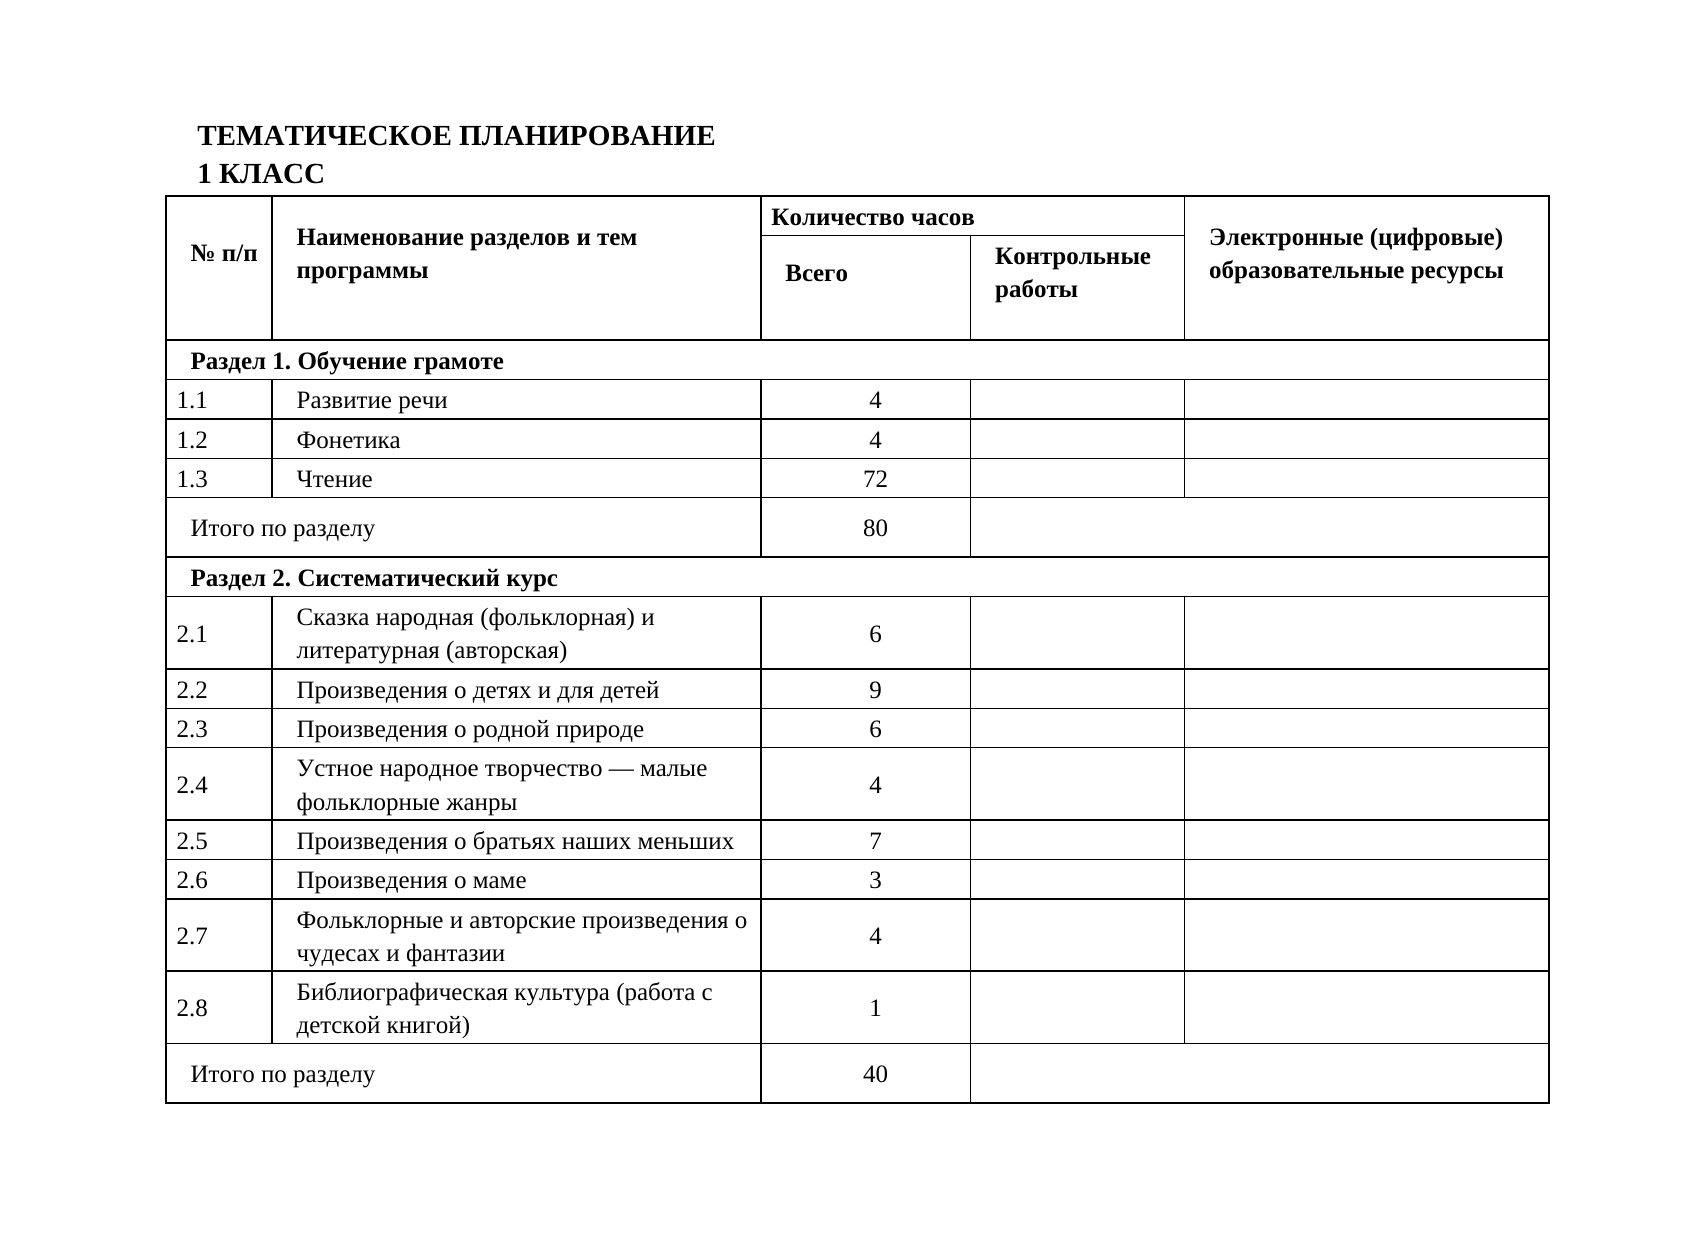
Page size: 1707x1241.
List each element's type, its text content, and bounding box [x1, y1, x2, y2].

table_cell Итого по разделу [167, 498, 760, 556]
table_cell [1185, 900, 1548, 970]
table_cell 2.5 [167, 821, 271, 858]
table_cell [1185, 597, 1548, 668]
table_cell [971, 380, 1184, 418]
table_cell [1185, 459, 1548, 497]
table_cell [971, 670, 1184, 707]
table_cell 1.3 [167, 459, 271, 497]
table_cell [1185, 821, 1548, 858]
table_cell Фонетика [273, 420, 760, 457]
table_cell [971, 597, 1184, 668]
text ТЕМАТИЧЕСКОЕ ПЛАНИРОВАНИЕ [190, 118, 1618, 152]
table_header Наименование разделов и тем программы [273, 197, 760, 339]
table_cell Раздел 2. Систематический курс [167, 558, 1548, 596]
table_cell [1185, 670, 1548, 707]
table_cell 2.7 [167, 900, 271, 970]
table_cell Устное народное творчество — малые фольклорные жанры [273, 748, 760, 819]
table_cell 1.1 [167, 380, 271, 418]
table_cell 80 [762, 498, 970, 556]
table_cell [1185, 380, 1548, 418]
table_cell Всего [762, 236, 970, 339]
table_cell [1185, 748, 1548, 819]
table_cell [1185, 420, 1548, 457]
table_cell Библиографическая культура (работа с детской книгой) [273, 972, 760, 1043]
table_cell Контрольные работы [971, 236, 1184, 339]
table_cell Произведения о братьях наших меньших [273, 821, 760, 858]
table_cell [971, 709, 1184, 747]
table_cell Раздел 1. Обучение грамоте [167, 341, 1548, 379]
table_cell Произведения о детях и для детей [273, 670, 760, 707]
table_cell Фольклорные и авторские произведения о чудесах и фантазии [273, 900, 760, 970]
table_cell [1185, 860, 1548, 898]
table_cell [971, 498, 1548, 556]
table_cell Произведения о маме [273, 860, 760, 898]
text 1 КЛАСС [190, 157, 1618, 190]
table_cell [971, 821, 1184, 858]
table_cell 6 [762, 597, 970, 668]
table_cell 2.2 [167, 670, 271, 707]
table_cell 2.6 [167, 860, 271, 898]
table_cell [1185, 972, 1548, 1043]
table_cell 1.2 [167, 420, 271, 457]
table_header № п/п [167, 197, 271, 339]
table_cell 4 [762, 900, 970, 970]
table_cell 6 [762, 709, 970, 747]
table_cell [971, 860, 1184, 898]
table_cell 4 [762, 380, 970, 418]
table_cell 3 [762, 860, 970, 898]
table_cell 2.3 [167, 709, 271, 747]
table_cell 72 [762, 459, 970, 497]
table_cell Произведения о родной природе [273, 709, 760, 747]
table_cell Развитие речи [273, 380, 760, 418]
table_cell [971, 1044, 1548, 1102]
table_cell [971, 748, 1184, 819]
table_cell 4 [762, 420, 970, 457]
table_cell 2.4 [167, 748, 271, 819]
table_cell [971, 459, 1184, 497]
table_cell 2.8 [167, 972, 271, 1043]
table_cell 1 [762, 972, 970, 1043]
table_header Электронные (цифровые) образовательные ресурсы [1185, 197, 1548, 339]
table_cell [1185, 709, 1548, 747]
table_cell [971, 972, 1184, 1043]
table_cell 9 [762, 670, 970, 707]
table_cell Итого по разделу [167, 1044, 760, 1102]
table_cell [971, 900, 1184, 970]
table_cell 40 [762, 1044, 970, 1102]
table_cell Чтение [273, 459, 760, 497]
table_header Количество часов [762, 197, 1184, 234]
table_cell 7 [762, 821, 970, 858]
table_cell 2.1 [167, 597, 271, 668]
table_cell Сказка народная (фольклорная) и литературная (авторская) [273, 597, 760, 668]
table_cell [971, 420, 1184, 457]
table_cell 4 [762, 748, 970, 819]
